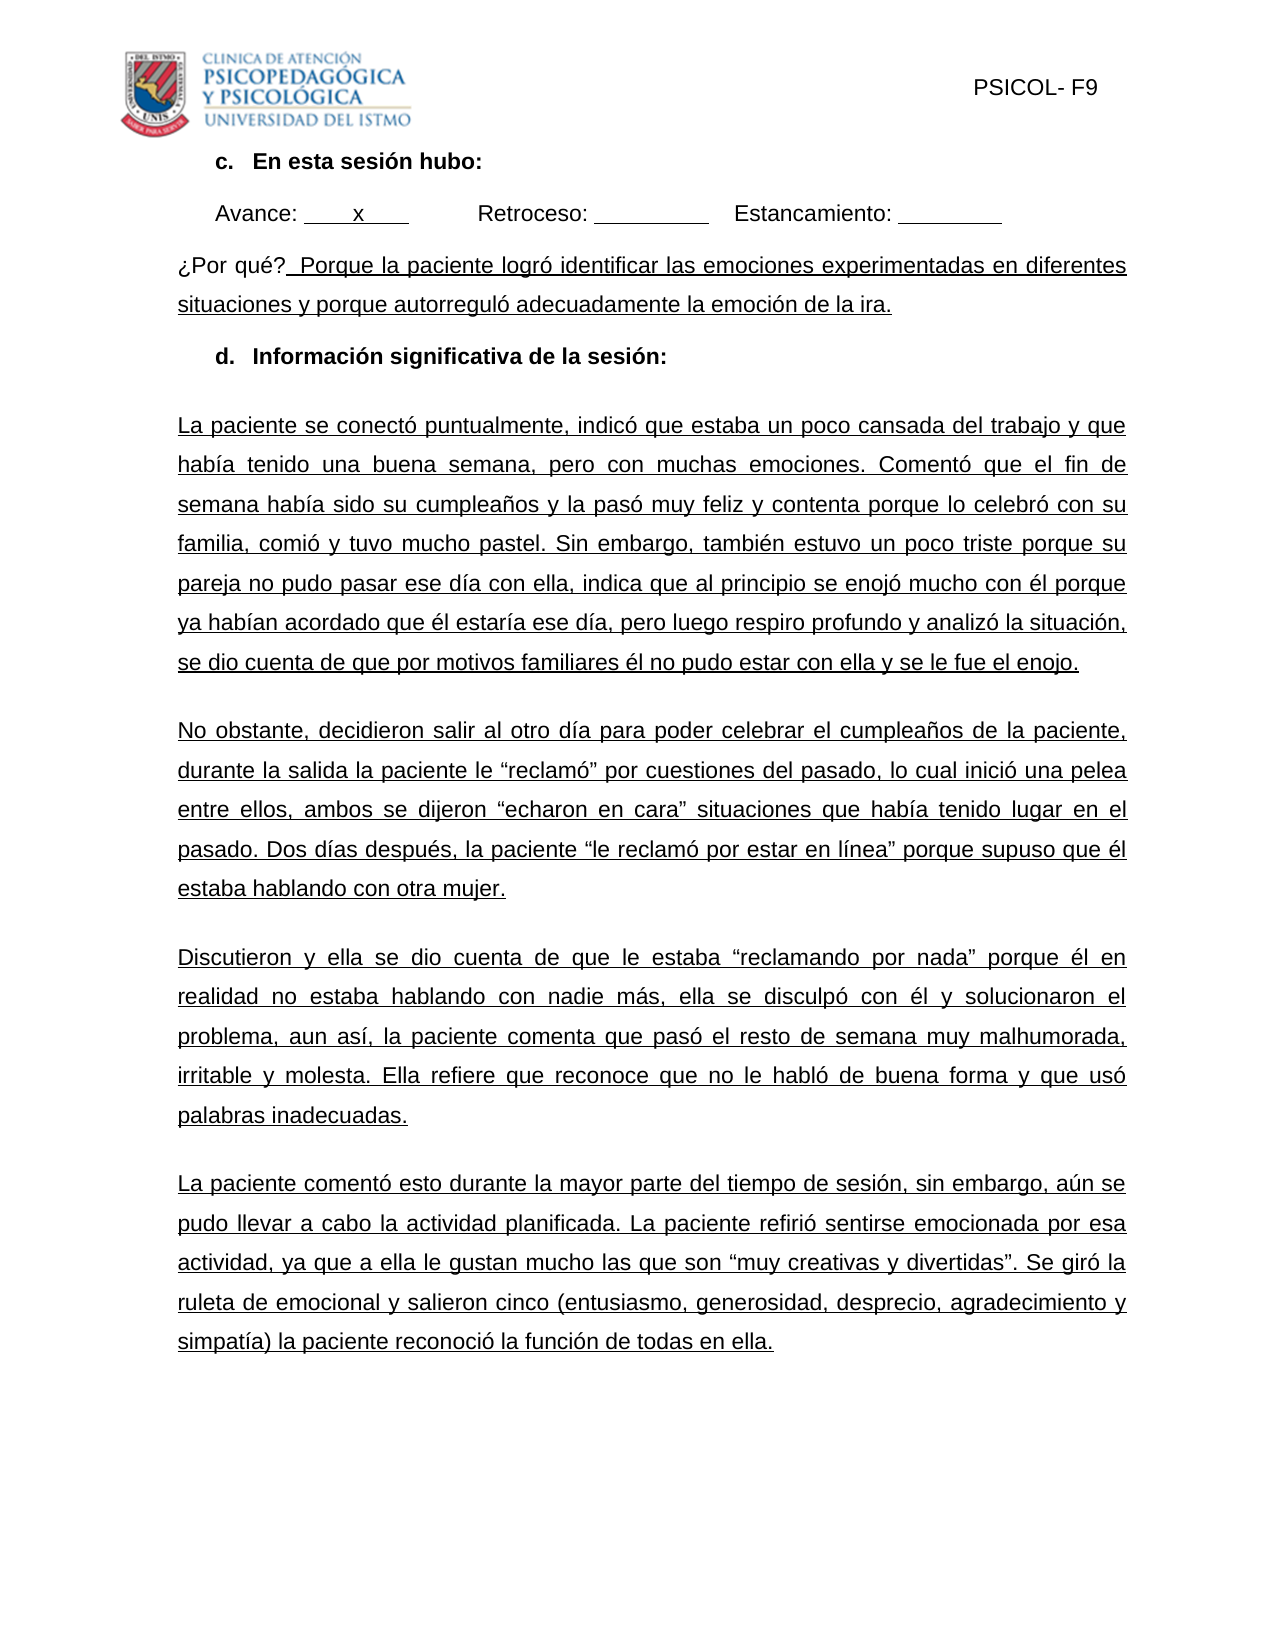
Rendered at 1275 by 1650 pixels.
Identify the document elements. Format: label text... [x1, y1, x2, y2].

text Discutieron y ella se dio cuenta de que le estaba “reclamando por nada” porque él en realidad no estaba hablando con nadie más, ella se disculpó con él y solucionaron el problema, aun así, la paciente comenta que pasó el resto de semana muy malhumorada, irritable y molesta. Ella refiere que reconoce que no le habló de buena forma y que usó palabras inadecuadas. [177, 1047, 1127, 1085]
text No obstante, decidieron salir al otro día para poder celebrar el cumpleaños de la paciente, durante la salida la paciente le “reclamó” por cuestiones del pasado, lo cual inició una pelea entre ellos, ambos se dijeron “echaron en cara” situaciones que había tenido lugar en el pasado. Dos días después, la paciente “le reclamó por estar en línea” porque supuso que él estaba hablando con otra mujer. [177, 781, 1127, 819]
text La paciente comentó esto durante la mayor parte del tiempo de sesión, sin embargo, aún se pudo llevar a cabo la actividad planificada. La paciente refirió sentirse emocionada por esa actividad, ya que a ella le gustan mucho las que son “muy creativas y divertidas”. Se giró la ruleta de emocional y salieron cinco (entusiasmo, generosidad, desprecio, agradecimiento y simpatía) la paciente reconoció la función de todas en ella. [177, 1313, 1127, 1355]
text La paciente se conectó puntualmente, indicó que estaba un poco cansada del trabajo y que había tenido una buena semana, pero con muchas emociones. Comentó que el fin de semana había sido su cumpleaños y la pasó muy feliz y contenta porque lo celebró con su familia, comió y tuvo mucho pastel. Sin embargo, también estuvo un poco triste porque su pareja no pudo pasar ese día con ella, indica que al principio se enojó mucho con él porque ya habían acordado que él estaría ese día, pero luego respiro profundo y analizó la situación, se dio cuenta de que por motivos familiares él no pudo estar con ella y se le fue el enojo. [177, 633, 1127, 675]
text Avance: x Retroceso: Estancamiento: [215, 200, 1127, 226]
text La paciente se conectó puntualmente, indicó que estaba un poco cansada del trabajo y que había tenido una buena semana, pero con muchas emociones. Comentó que el fin de semana había sido su cumpleaños y la pasó muy feliz y contenta porque lo celebró con su familia, comió y tuvo mucho pastel. Sin embargo, también estuvo un poco triste porque su pareja no pudo pasar ese día con ella, indica que al principio se enojó mucho con él porque ya habían acordado que él estaría ese día, pero luego respiro profundo y analizó la situación, se dio cuenta de que por motivos familiares él no pudo estar con ella y se le fue el enojo. [177, 412, 1127, 474]
text La paciente comentó esto durante la mayor parte del tiempo de sesión, sin embargo, aún se pudo llevar a cabo la actividad planificada. La paciente refirió sentirse emocionada por esa actividad, ya que a ella le gustan mucho las que son “muy creativas y divertidas”. Se giró la ruleta de emocional y salieron cinco (entusiasmo, generosidad, desprecio, agradecimiento y simpatía) la paciente reconoció la función de todas en ella. [177, 1170, 1127, 1233]
text No obstante, decidieron salir al otro día para poder celebrar el cumpleaños de la paciente, durante la salida la paciente le “reclamó” por cuestiones del pasado, lo cual inició una pelea entre ellos, ambos se dijeron “echaron en cara” situaciones que había tenido lugar en el pasado. Dos días después, la paciente “le reclamó por estar en línea” porque supuso que él estaba hablando con otra mujer. [177, 820, 1127, 859]
list En esta sesión hubo: [215, 148, 1127, 174]
picture [65, 20, 437, 148]
text Discutieron y ella se dio cuenta de que le estaba “reclamando por nada” porque él en realidad no estaba hablando con nadie más, ella se disculpó con él y solucionaron el problema, aun así, la paciente comenta que pasó el resto de semana muy malhumorada, irritable y molesta. Ella refiere que reconoce que no le habló de buena forma y que usó palabras inadecuadas. [177, 944, 1127, 967]
list Información significativa de la sesión: [215, 343, 1127, 369]
text Discutieron y ella se dio cuenta de que le estaba “reclamando por nada” porque él en realidad no estaba hablando con nadie más, ella se disculpó con él y solucionaron el problema, aun así, la paciente comenta que pasó el resto de semana muy malhumorada, irritable y molesta. Ella refiere que reconoce que no le habló de buena forma y que usó palabras inadecuadas. [177, 968, 1127, 1046]
text ¿Por qué? Porque la paciente logró identificar las emociones experimentadas en diferentes situaciones y porque autorreguló adecuadamente la emoción de la ira. [177, 252, 1127, 317]
text La paciente comentó esto durante la mayor parte del tiempo de sesión, sin embargo, aún se pudo llevar a cabo la actividad planificada. La paciente refirió sentirse emocionada por esa actividad, ya que a ella le gustan mucho las que son “muy creativas y divertidas”. Se giró la ruleta de emocional y salieron cinco (entusiasmo, generosidad, desprecio, agradecimiento y simpatía) la paciente reconoció la función de todas en ella. [177, 1234, 1127, 1312]
text Discutieron y ella se dio cuenta de que le estaba “reclamando por nada” porque él en realidad no estaba hablando con nadie más, ella se disculpó con él y solucionaron el problema, aun así, la paciente comenta que pasó el resto de semana muy malhumorada, irritable y molesta. Ella refiere que reconoce que no le habló de buena forma y que usó palabras inadecuadas. [177, 1086, 1127, 1128]
text No obstante, decidieron salir al otro día para poder celebrar el cumpleaños de la paciente, durante la salida la paciente le “reclamó” por cuestiones del pasado, lo cual inició una pelea entre ellos, ambos se dijeron “echaron en cara” situaciones que había tenido lugar en el pasado. Dos días después, la paciente “le reclamó por estar en línea” porque supuso que él estaba hablando con otra mujer. [177, 860, 1127, 902]
text No obstante, decidieron salir al otro día para poder celebrar el cumpleaños de la paciente, durante la salida la paciente le “reclamó” por cuestiones del pasado, lo cual inició una pelea entre ellos, ambos se dijeron “echaron en cara” situaciones que había tenido lugar en el pasado. Dos días después, la paciente “le reclamó por estar en línea” porque supuso que él estaba hablando con otra mujer. [177, 741, 1127, 780]
